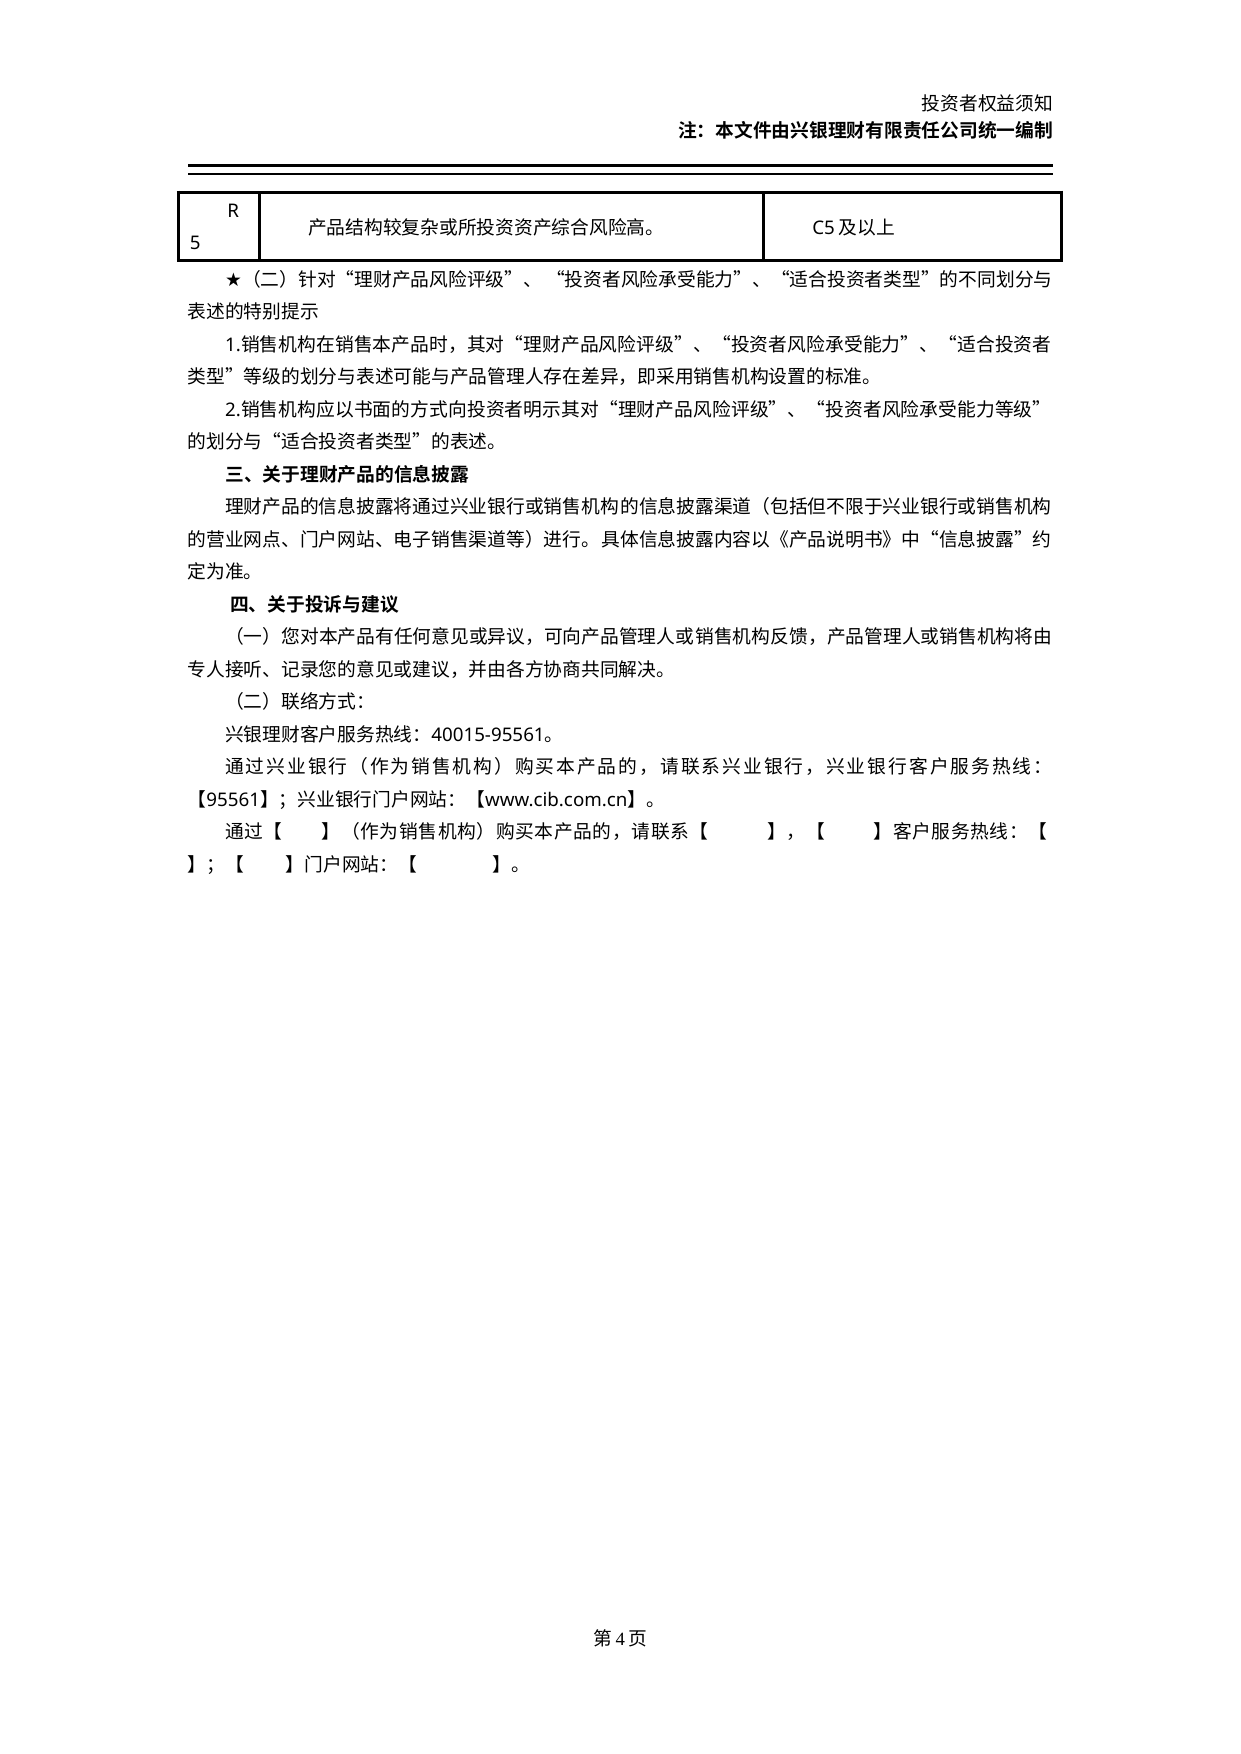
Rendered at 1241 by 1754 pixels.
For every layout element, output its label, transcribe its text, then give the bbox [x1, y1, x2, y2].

text 四、关于投诉与建议 [187, 587, 1053, 619]
table_cell C5及以上 [765, 194, 1060, 259]
text 1.销售机构在销售本产品时，其对“理财产品风险评级”、“投资者风险承受能力”、“适合投资者类型”等级的划分与表述可能与产品管理人存在差异，即采用销售机构设置的标准。 [187, 327, 1053, 392]
text （一）您对本产品有任何意见或异议，可向产品管理人或销售机构反馈，产品管理人或销售机构将由专人接听、记录您的意见或建议，并由各方协商共同解决。 [187, 619, 1053, 684]
text 三、关于理财产品的信息披露 [187, 457, 1053, 489]
text （二）联络方式： [187, 684, 1053, 717]
text 通过【 】（作为销售机构）购买本产品的，请联系【 】，【 】客户服务热线：【 】；【 】门户网站：【 】。 [187, 814, 1053, 879]
text 理财产品的信息披露将通过兴业银行或销售机构的信息披露渠道（包括但不限于兴业银行或销售机构的营业网点、门户网站、电子销售渠道等）进行。具体信息披露内容以《产品说明书》中“信息披露”约定为准。 [187, 489, 1053, 587]
text 兴银理财客户服务热线：40015-95561。 [187, 717, 1053, 749]
text 2.销售机构应以书面的方式向投资者明示其对“理财产品风险评级”、“投资者风险承受能力等级”的划分与“适合投资者类型”的表述。 [187, 392, 1053, 457]
text ★（二）针对“理财产品风险评级”、 “投资者风险承受能力”、“适合投资者类型”的不同划分与表述的特别提示 [187, 262, 1053, 327]
table_cell 产品结构较复杂或所投资资产综合风险高。 [261, 194, 762, 259]
text 通过兴业银行（作为销售机构）购买本产品的，请联系兴业银行，兴业银行客户服务热线：【95561】；兴业银行门户网站：【www.cib.com.cn】。 [187, 749, 1053, 814]
table_cell R5 [180, 194, 258, 259]
